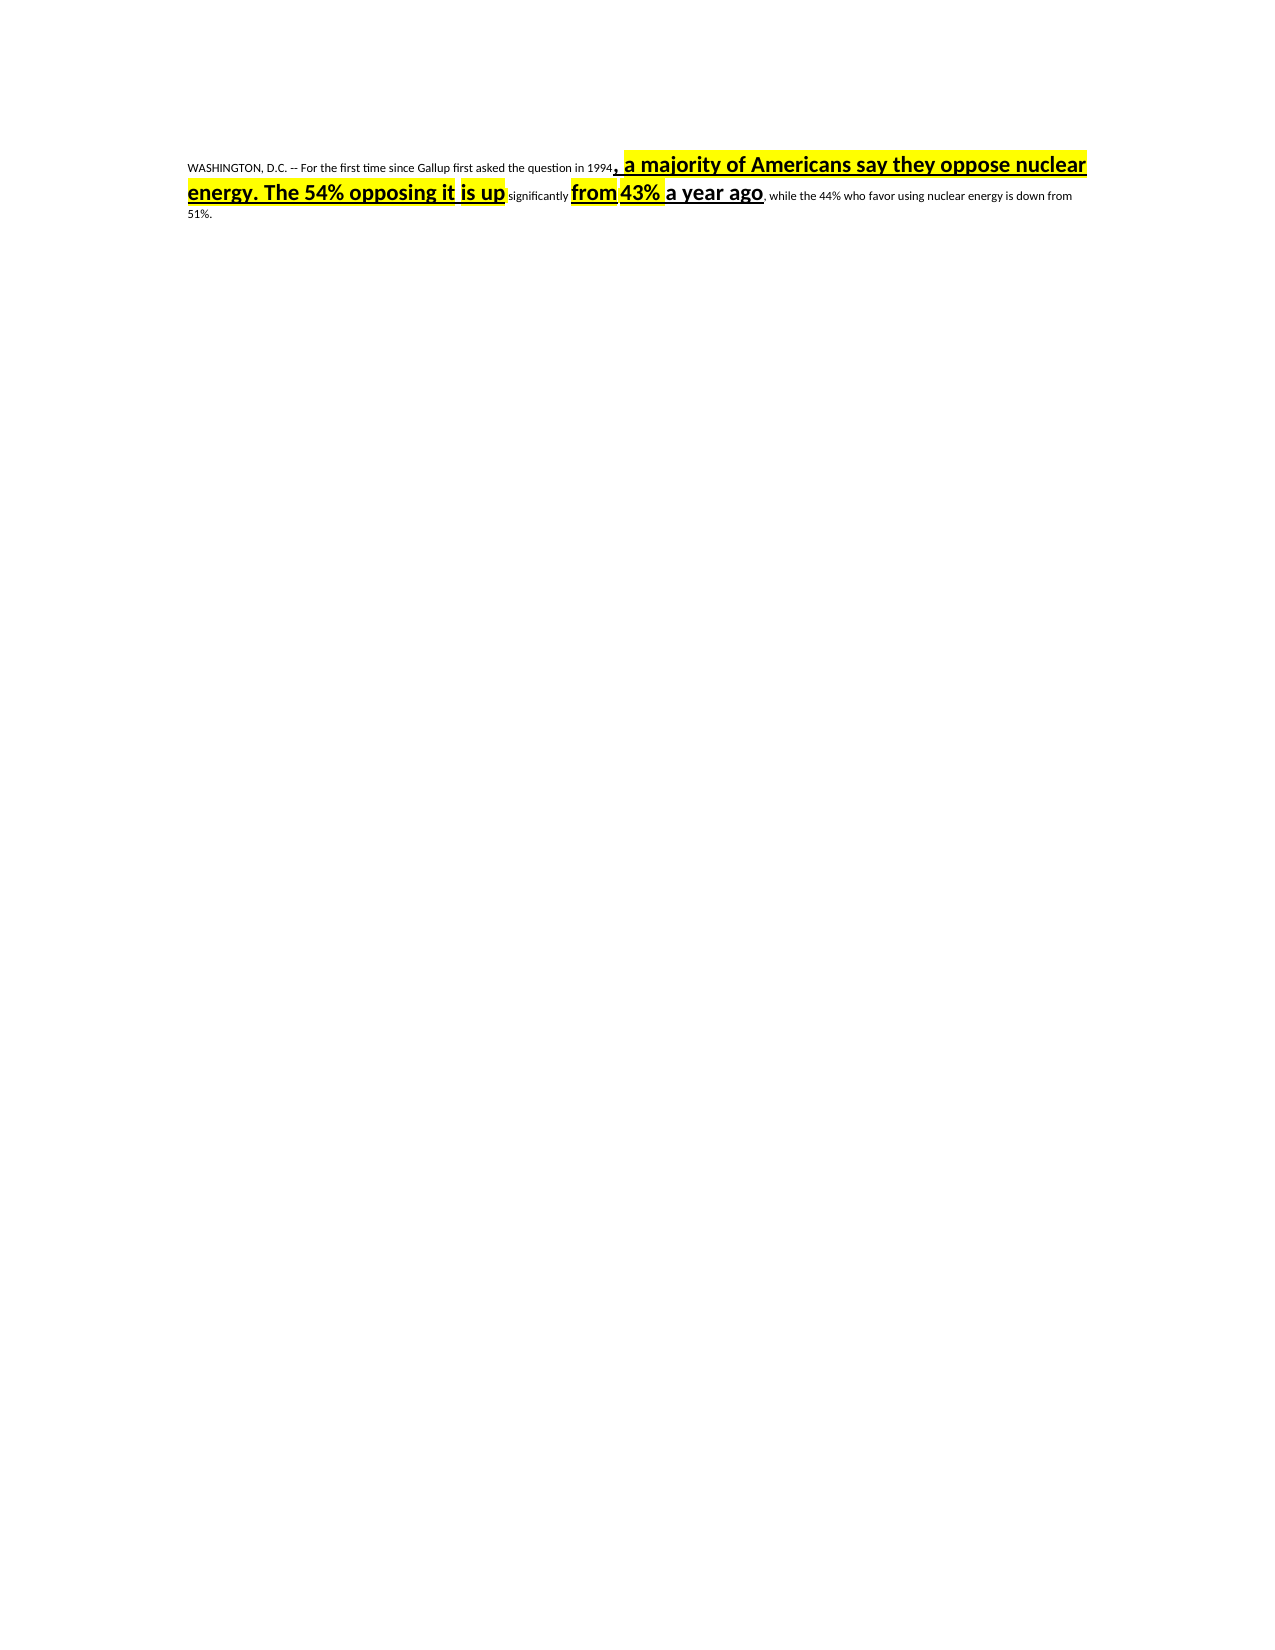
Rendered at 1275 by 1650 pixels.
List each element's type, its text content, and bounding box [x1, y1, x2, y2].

text WASHINGTON, D.C. -- For the first time since Gallup first asked the question in 1994, a majority of Americans say they oppose nuclear energy. The 54% opposing it is up significantly from 43% a year ago, while the 44% who favor using nuclear energy is down from 51%. [187, 150, 1087, 221]
